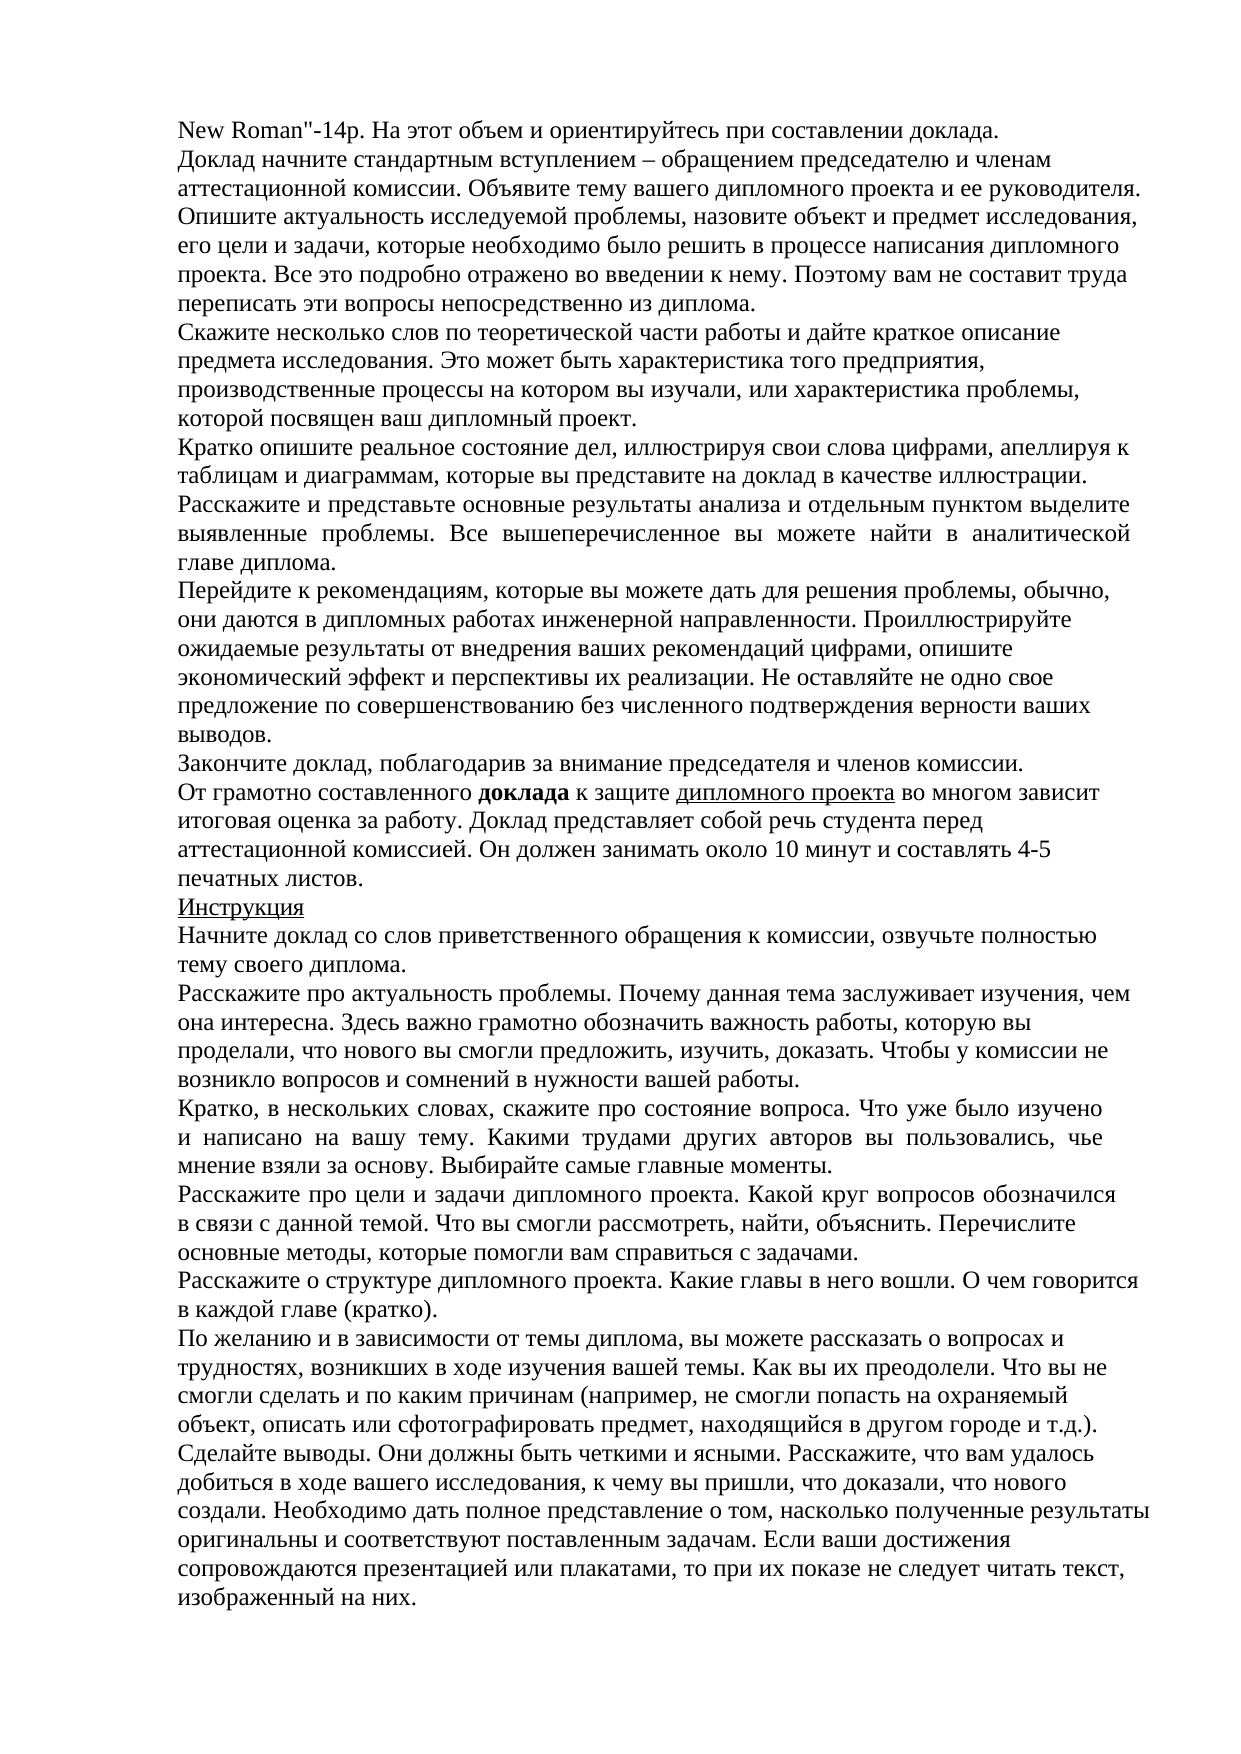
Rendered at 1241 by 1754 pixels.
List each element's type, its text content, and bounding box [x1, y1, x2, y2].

text Расскажите про цели и задачи дипломного проекта. Какой круг вопросов обозначился в связи с данной темой. Что вы смогли рассмотреть, найти, объяснить. Перечислите [177, 1179, 1117, 1237]
text Доклад начните стандартным вступлением – обращением председателю и членам аттестационной комиссии. Объявите тему вашего дипломного проекта и ее руководителя. Опишите актуальность исследуемой проблемы, назовите объект и предмет исследования, его цели и задачи, которые необходимо было решить в процессе написания дипломного проекта. Все это подробно отражено во введении к нему. Поэтому вам не составит труда переписать эти вопросы непосредственно из диплома. [177, 144, 1149, 316]
text сопровождаются презентацией или плакатами, то при их показе не следует читать текст, изображенный на них. [177, 1553, 1232, 1611]
text Перейдите к рекомендациям, которые вы можете дать для решения проблемы, обычно, они даются в дипломных работах инженерной направленности. Проиллюстрируйте ожидаемые результаты от внедрения ваших рекомендаций цифрами, опишите [177, 575, 1140, 662]
text экономический эффект и перспективы их реализации. Не оставляйте не одно свое [177, 662, 1232, 690]
text основные методы, которые помогли вам справиться с задачами. [177, 1237, 1232, 1266]
text Инструкция [177, 892, 1232, 920]
text От грамотно составленного доклада к защите дипломного проекта во многом зависит итоговая оценка за работу. Доклад представляет собой речь студента перед аттестационной комиссией. Он должен занимать около 10 минут и составлять 4-5 печатных листов. [177, 777, 1149, 892]
text создали. Необходимо дать полное представление о том, насколько полученные результаты оригинальны и соответствуют поставленным задачам. Если ваши достижения [177, 1496, 1232, 1553]
text проделали, что нового вы смогли предложить, изучить, доказать. Чтобы у комиссии не возникло вопросов и сомнений в нужности вашей работы. [177, 1035, 1149, 1093]
text производственные процессы на котором вы изучали, или характеристика проблемы, которой посвящен ваш дипломный проект. [177, 374, 1149, 432]
text Скажите несколько слов по теоретической части работы и дайте краткое описание предмета исследования. Это может быть характеристика того предприятия, [177, 317, 1149, 374]
text Кратко, в нескольких словах, скажите про состояние вопроса. Что уже было изучено и написано на вашу тему. Какими трудами других авторов вы пользовались, чье мнение взяли за основу. Выбирайте самые главные моменты. [177, 1093, 1103, 1179]
text предложение по совершенствованию без численного подтверждения верности ваших выводов. [177, 690, 1149, 748]
text Начните доклад со слов приветственного обращения к комиссии, озвучьте полностью тему своего диплома. [177, 920, 1140, 978]
text По желанию и в зависимости от темы диплома, вы можете рассказать о вопросах и трудностях, возникших в ходе изучения вашей темы. Как вы их преодолели. Что вы не смогли сделать и по каким причинам (например, не смогли попасть на охраняемый объект, описать или сфотографировать предмет, находящийся в другом городе и т.д.). Сделайте выводы. Они должны быть четкими и ясными. Расскажите, что вам удалось добиться в ходе вашего исследования, к чему вы пришли, что доказали, что нового [177, 1323, 1143, 1496]
text Кратко опишите реальное состояние дел, иллюстрируя свои слова цифрами, апеллируя к таблицам и диаграммам, которые вы представите на доклад в качестве иллюстрации. [177, 432, 1149, 489]
text New Roman"-14p. На этот объем и ориентируйтесь при составлении доклада. [177, 115, 1232, 144]
text Расскажите и представьте основные результаты анализа и отдельным пунктом выделите выявленные проблемы. Все вышеперечисленное вы можете найти в аналитической главе диплома. [177, 489, 1131, 575]
text Закончите доклад, поблагодарив за внимание председателя и членов комиссии. [177, 748, 1232, 777]
text Расскажите про актуальность проблемы. Почему данная тема заслуживает изучения, чем она интересна. Здесь важно грамотно обозначить важность работы, которую вы [177, 978, 1149, 1035]
text Расскажите о структуре дипломного проекта. Какие главы в него вошли. О чем говорится в каждой главе (кратко). [177, 1266, 1143, 1323]
